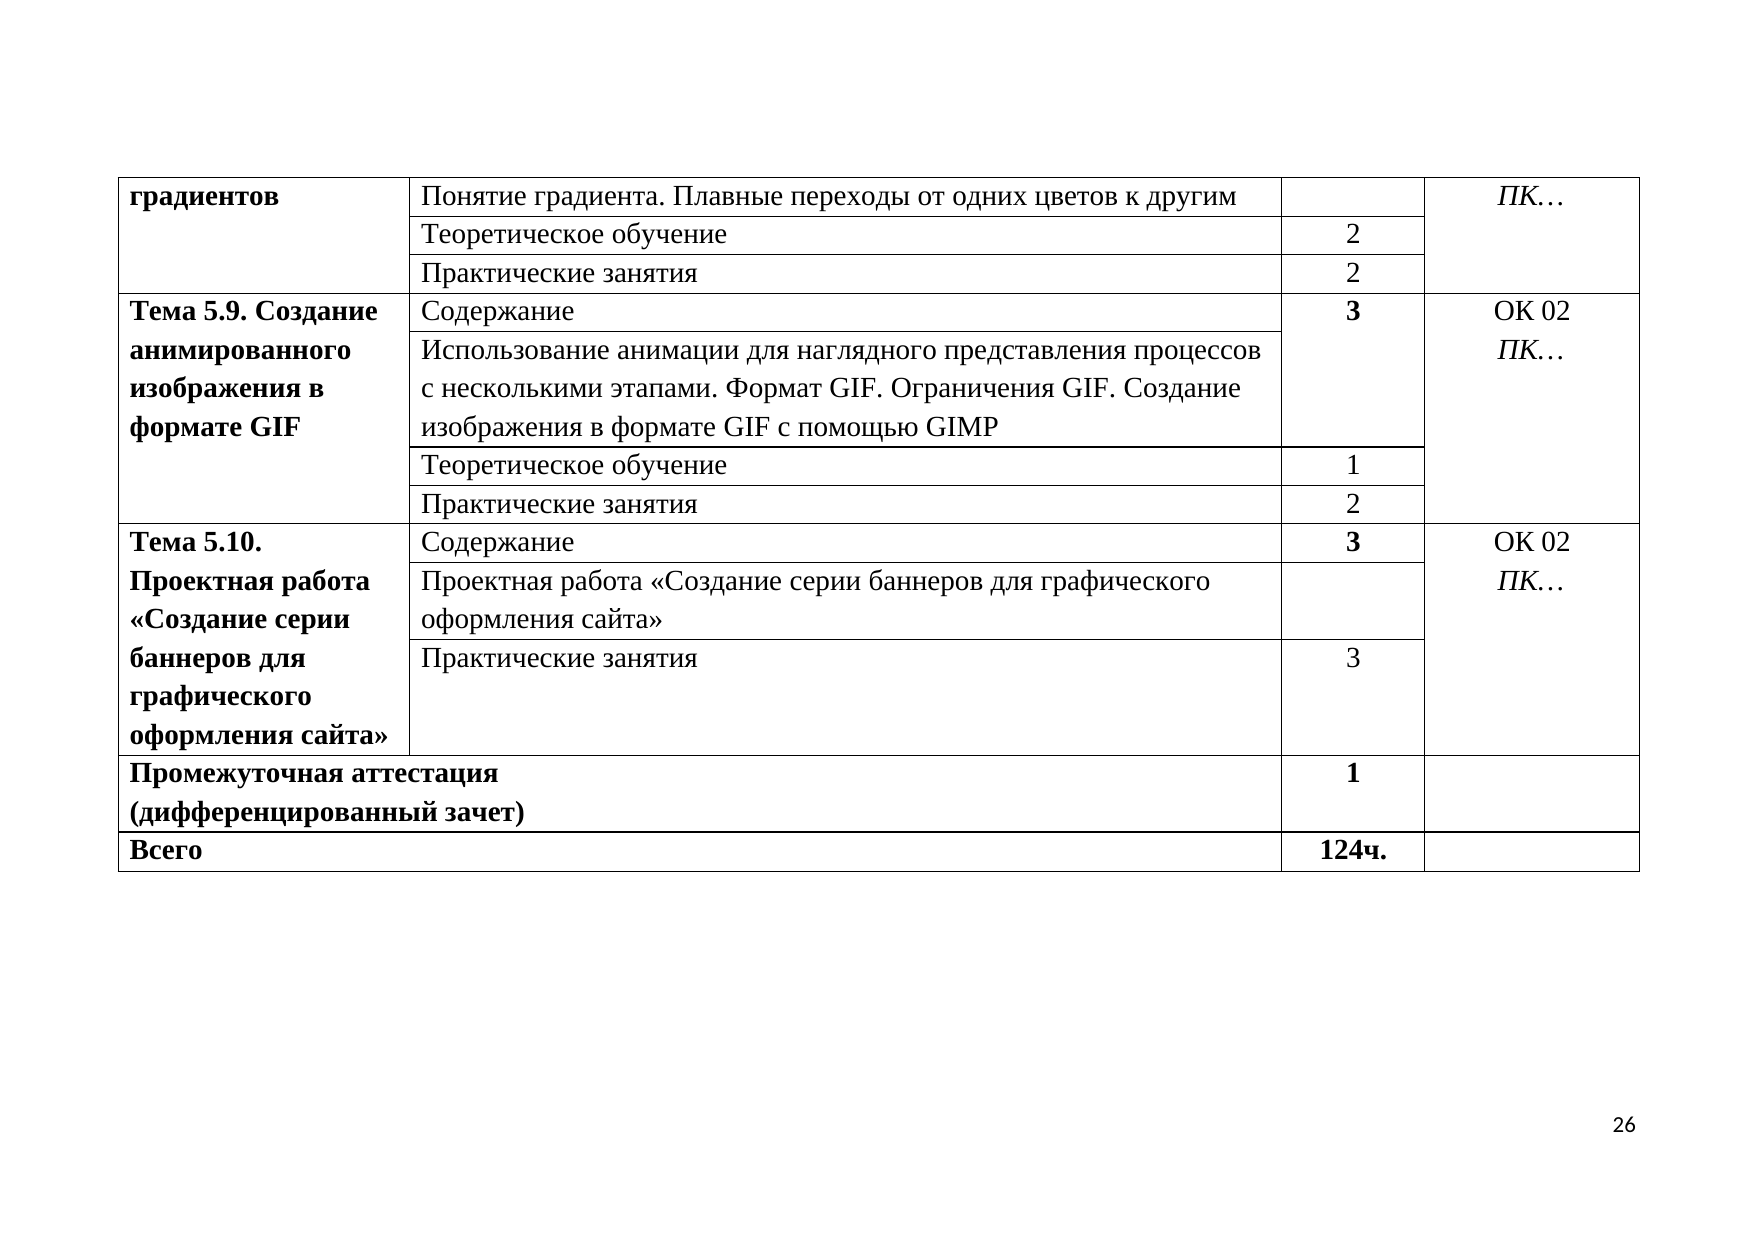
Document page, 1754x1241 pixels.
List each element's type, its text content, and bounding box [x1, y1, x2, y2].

table_cell Теоретическое обучение [410, 448, 1281, 485]
table_cell Тема 5.9. Создание анимированного изображения в формате GIF [119, 294, 409, 523]
table_cell Содержание [410, 524, 1281, 562]
table_cell Практические занятия [410, 486, 1281, 523]
table_cell 3 [1282, 524, 1424, 562]
table_cell Тема 5.10. Проектная работа «Создание серии баннеров для графического оформления сайта» [119, 524, 409, 754]
table_cell [1425, 756, 1639, 831]
table_cell Теоретическое обучение [410, 217, 1281, 254]
table_cell 2 [1282, 217, 1424, 254]
table_cell ОК 02 ПК… [1425, 178, 1639, 292]
table_cell Практические занятия [410, 640, 1281, 754]
table_cell 4 [1282, 178, 1424, 216]
table_cell ОК 02 ПК… [1425, 294, 1639, 523]
table_cell Понятие градиента. Плавные переходы от одних цветов к другим [410, 178, 1281, 216]
table_cell 124ч. [1282, 833, 1424, 871]
table_cell [1425, 833, 1639, 871]
table_cell Практические занятия [410, 255, 1281, 292]
table_cell 2 [1282, 486, 1424, 523]
table_cell Промежуточная аттестация (дифференцированный зачет) [119, 756, 1281, 831]
table_cell Всего [119, 833, 1281, 871]
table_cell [119, 178, 409, 292]
table_cell 3 [1282, 640, 1424, 754]
table_cell Содержание [410, 294, 1281, 331]
table_cell 1 [1282, 448, 1424, 485]
table_cell 2 [1282, 255, 1424, 292]
table_cell 1 [1282, 756, 1424, 831]
table_cell 3 [1282, 294, 1424, 446]
table_cell ОК 02 ПК… [1425, 524, 1639, 754]
table_cell Проектная работа «Создание серии баннеров для графического оформления сайта» [410, 563, 1281, 639]
table_cell Использование анимации для наглядного представления процессов с несколькими этапами. Формат GIF. Ограничения GIF. Создание изображения в формате GIF c помощью GIMP [410, 332, 1281, 446]
